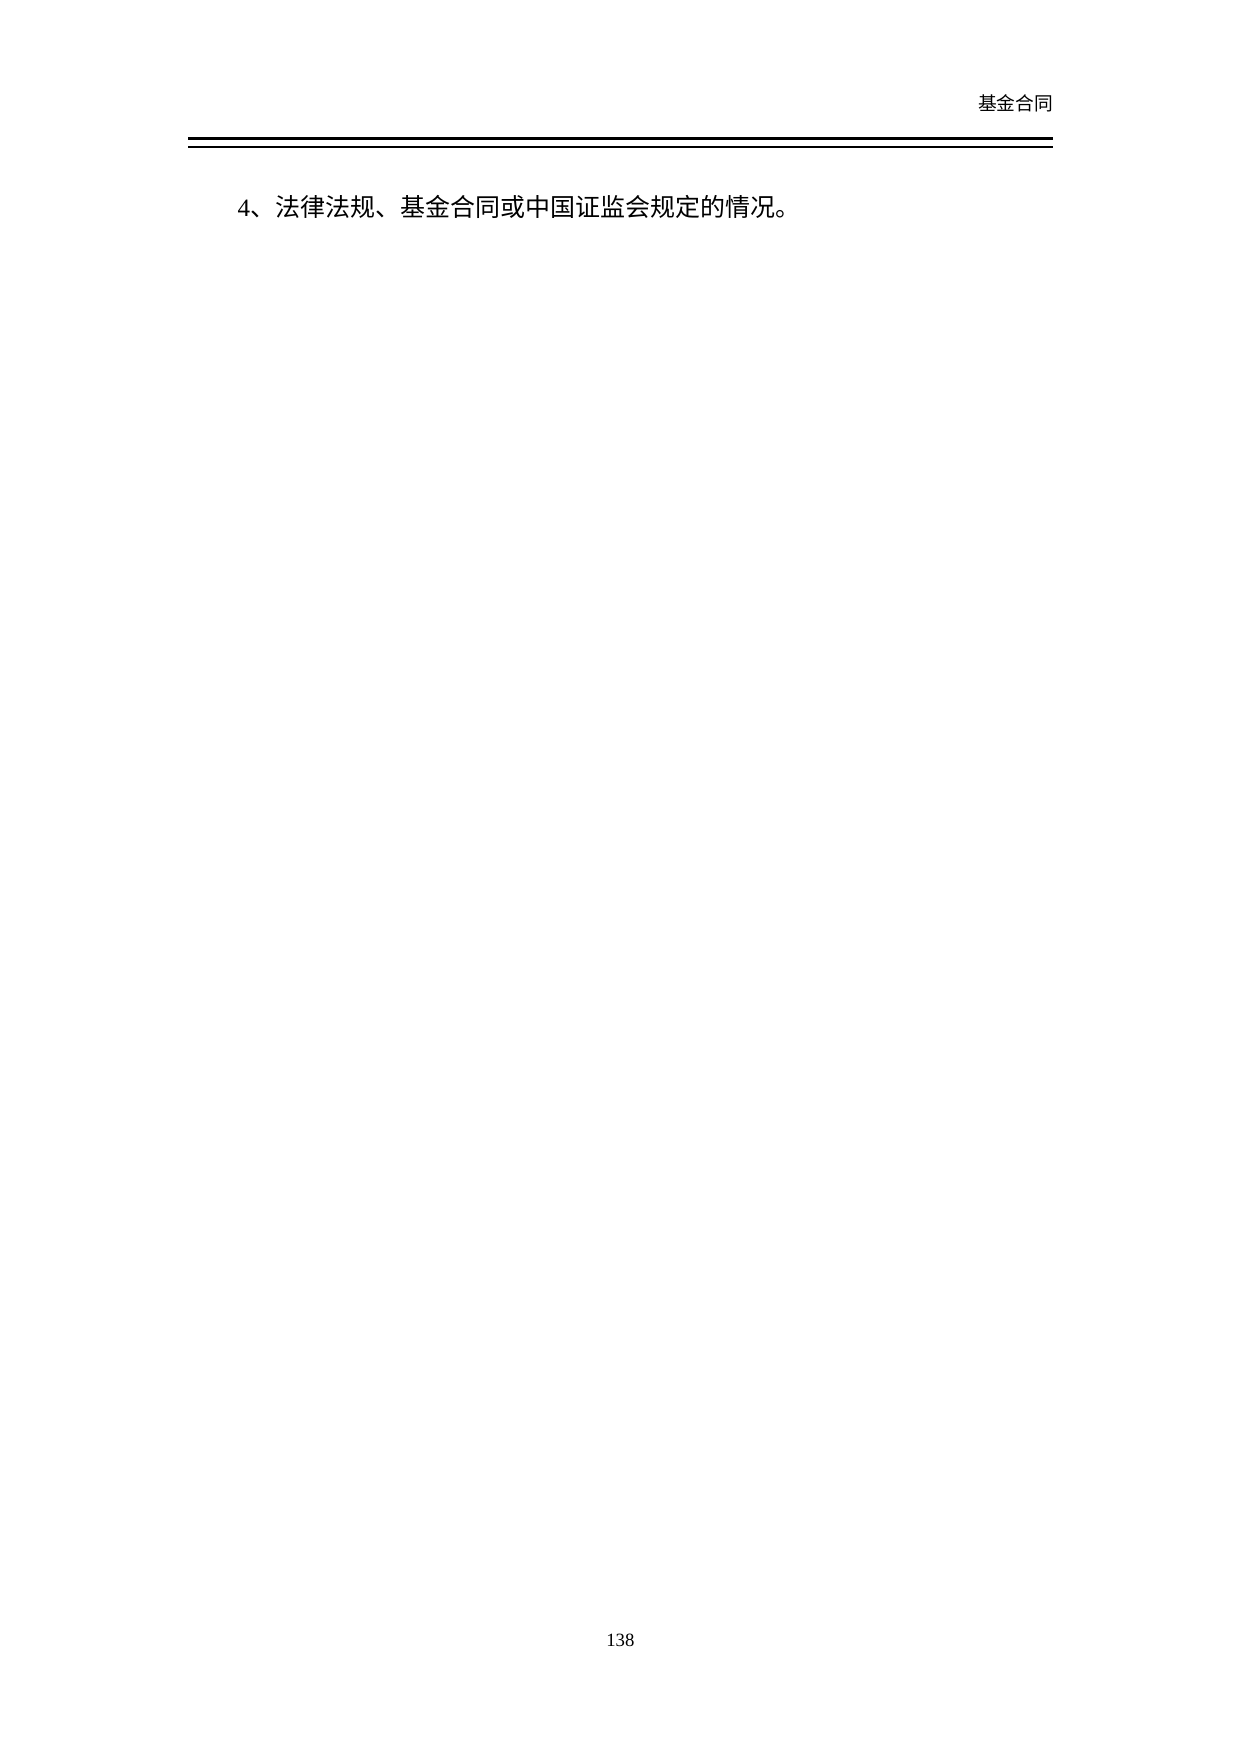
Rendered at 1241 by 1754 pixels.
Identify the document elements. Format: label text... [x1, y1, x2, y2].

text 4、法律法规、基金合同或中国证监会规定的情况。 [187, 173, 1053, 238]
